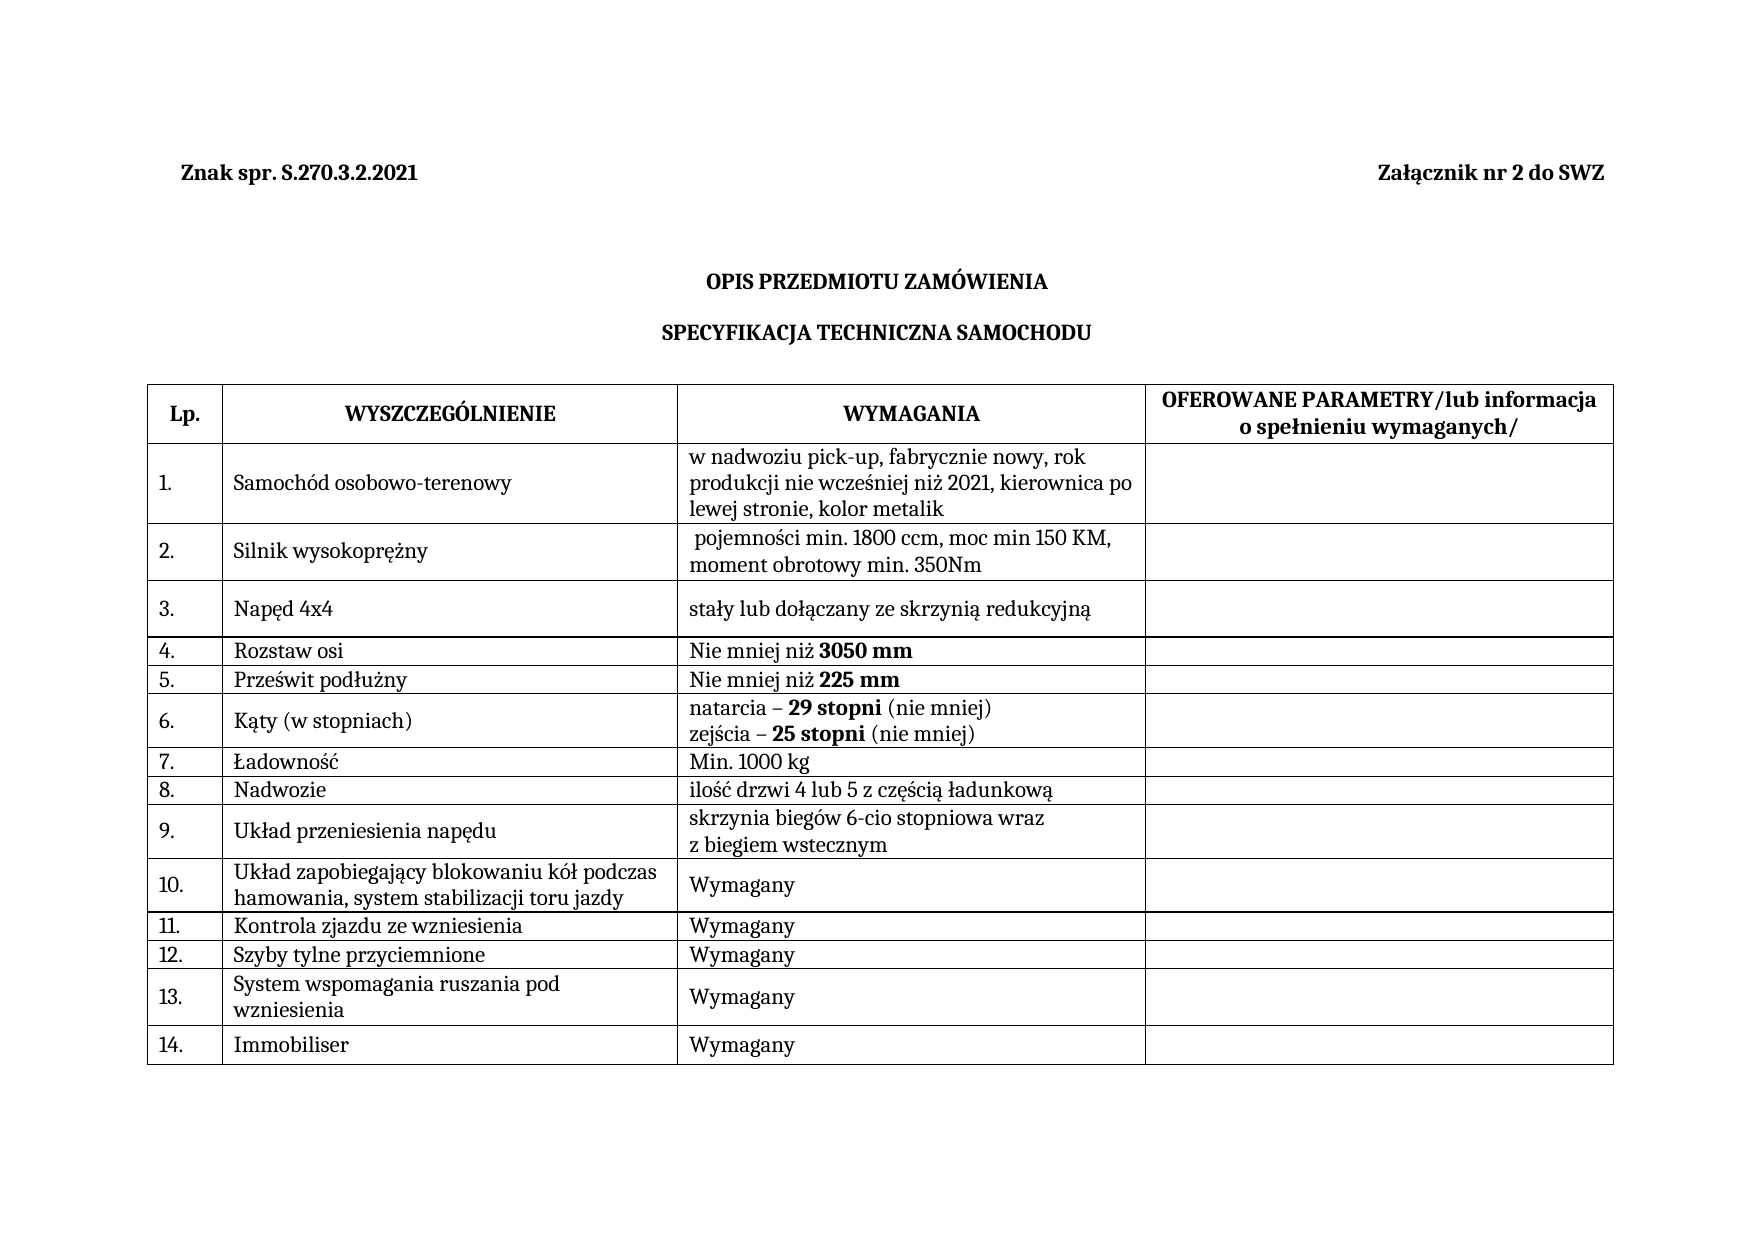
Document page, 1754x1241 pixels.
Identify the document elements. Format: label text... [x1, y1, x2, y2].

table_cell 6. [148, 694, 222, 747]
table_cell Min. 1000 kg [678, 748, 1145, 776]
table_cell 3. [148, 581, 222, 636]
table_header WYSZCZEGÓLNIENIE [223, 385, 677, 442]
table_header OFEROWANE PARAMETRY/lub informacja o spełnieniu wymaganych/ [1146, 385, 1613, 442]
table_cell [1146, 777, 1613, 804]
table_cell 13. [148, 969, 222, 1025]
table_cell [1146, 941, 1613, 968]
table_cell Kontrola zjazdu ze wzniesienia [223, 913, 677, 940]
table_cell stały lub dołączany ze skrzynią redukcyjną [678, 581, 1145, 636]
table_cell [1146, 969, 1613, 1025]
table_cell 11. [148, 913, 222, 940]
table_header WYMAGANIA [678, 385, 1145, 442]
table_cell [1146, 638, 1613, 665]
text OPIS PRZEDMIOTU ZAMÓWIENIA [148, 269, 1606, 295]
table_cell [1146, 913, 1613, 940]
table_cell [1146, 805, 1613, 858]
table_cell [1146, 524, 1613, 579]
table_cell Rozstaw osi [223, 638, 677, 665]
table_cell Nie mniej niż 3050 mm [678, 638, 1145, 665]
table_cell [1146, 748, 1613, 776]
table_cell Immobiliser [223, 1026, 677, 1064]
table_cell 2. [148, 524, 222, 579]
table_cell [1146, 666, 1613, 693]
table_cell 10. [148, 859, 222, 911]
text SPECYFIKACJA TECHNICZNA SAMOCHODU [148, 320, 1606, 346]
table_cell 7. [148, 748, 222, 776]
table_cell w nadwoziu pick-up, fabrycznie nowy, rok produkcji nie wcześniej niż 2021, kierownica po lewej stronie, kolor metalik [678, 444, 1145, 522]
table_cell 12. [148, 941, 222, 968]
table_cell [1146, 581, 1613, 636]
table_cell pojemności min. 1800 ccm, moc min 150 KM, moment obrotowy min. 350Nm [678, 524, 1145, 579]
table_cell 8. [148, 777, 222, 804]
table_cell Wymagany [678, 913, 1145, 940]
table_cell natarcia – 29 stopni (nie mniej) zejścia – 25 stopni (nie mniej) [678, 694, 1145, 747]
table_cell 5. [148, 666, 222, 693]
table_header Lp. [148, 385, 222, 442]
text Znak spr. S.270.3.2.2021 Załącznik nr 2 do SWZ [148, 160, 1606, 186]
table_cell [1146, 694, 1613, 747]
table_cell Silnik wysokoprężny [223, 524, 677, 579]
table_cell 14. [148, 1026, 222, 1064]
table_cell [1146, 1026, 1613, 1064]
table_cell 9. [148, 805, 222, 858]
table_cell Napęd 4x4 [223, 581, 677, 636]
table_cell Układ zapobiegający blokowaniu kół podczas hamowania, system stabilizacji toru jazdy [223, 859, 677, 911]
table_cell Wymagany [678, 969, 1145, 1025]
table_cell ilość drzwi 4 lub 5 z częścią ładunkową [678, 777, 1145, 804]
table_cell 1. [148, 444, 222, 522]
table_cell Wymagany [678, 941, 1145, 968]
table_cell skrzynia biegów 6-cio stopniowa wraz z biegiem wstecznym [678, 805, 1145, 858]
table_cell Samochód osobowo-terenowy [223, 444, 677, 522]
table_cell Układ przeniesienia napędu [223, 805, 677, 858]
table_cell Wymagany [678, 859, 1145, 911]
table_cell System wspomagania ruszania pod wzniesienia [223, 969, 677, 1025]
table_cell [1146, 444, 1613, 522]
table_cell Szyby tylne przyciemnione [223, 941, 677, 968]
table_cell Kąty (w stopniach) [223, 694, 677, 747]
table_cell Nadwozie [223, 777, 677, 804]
table_cell Nie mniej niż 225 mm [678, 666, 1145, 693]
table_cell Prześwit podłużny [223, 666, 677, 693]
table_cell 4. [148, 638, 222, 665]
table_cell [1146, 859, 1613, 911]
table_cell Wymagany [678, 1026, 1145, 1064]
table_cell Ładowność [223, 748, 677, 776]
